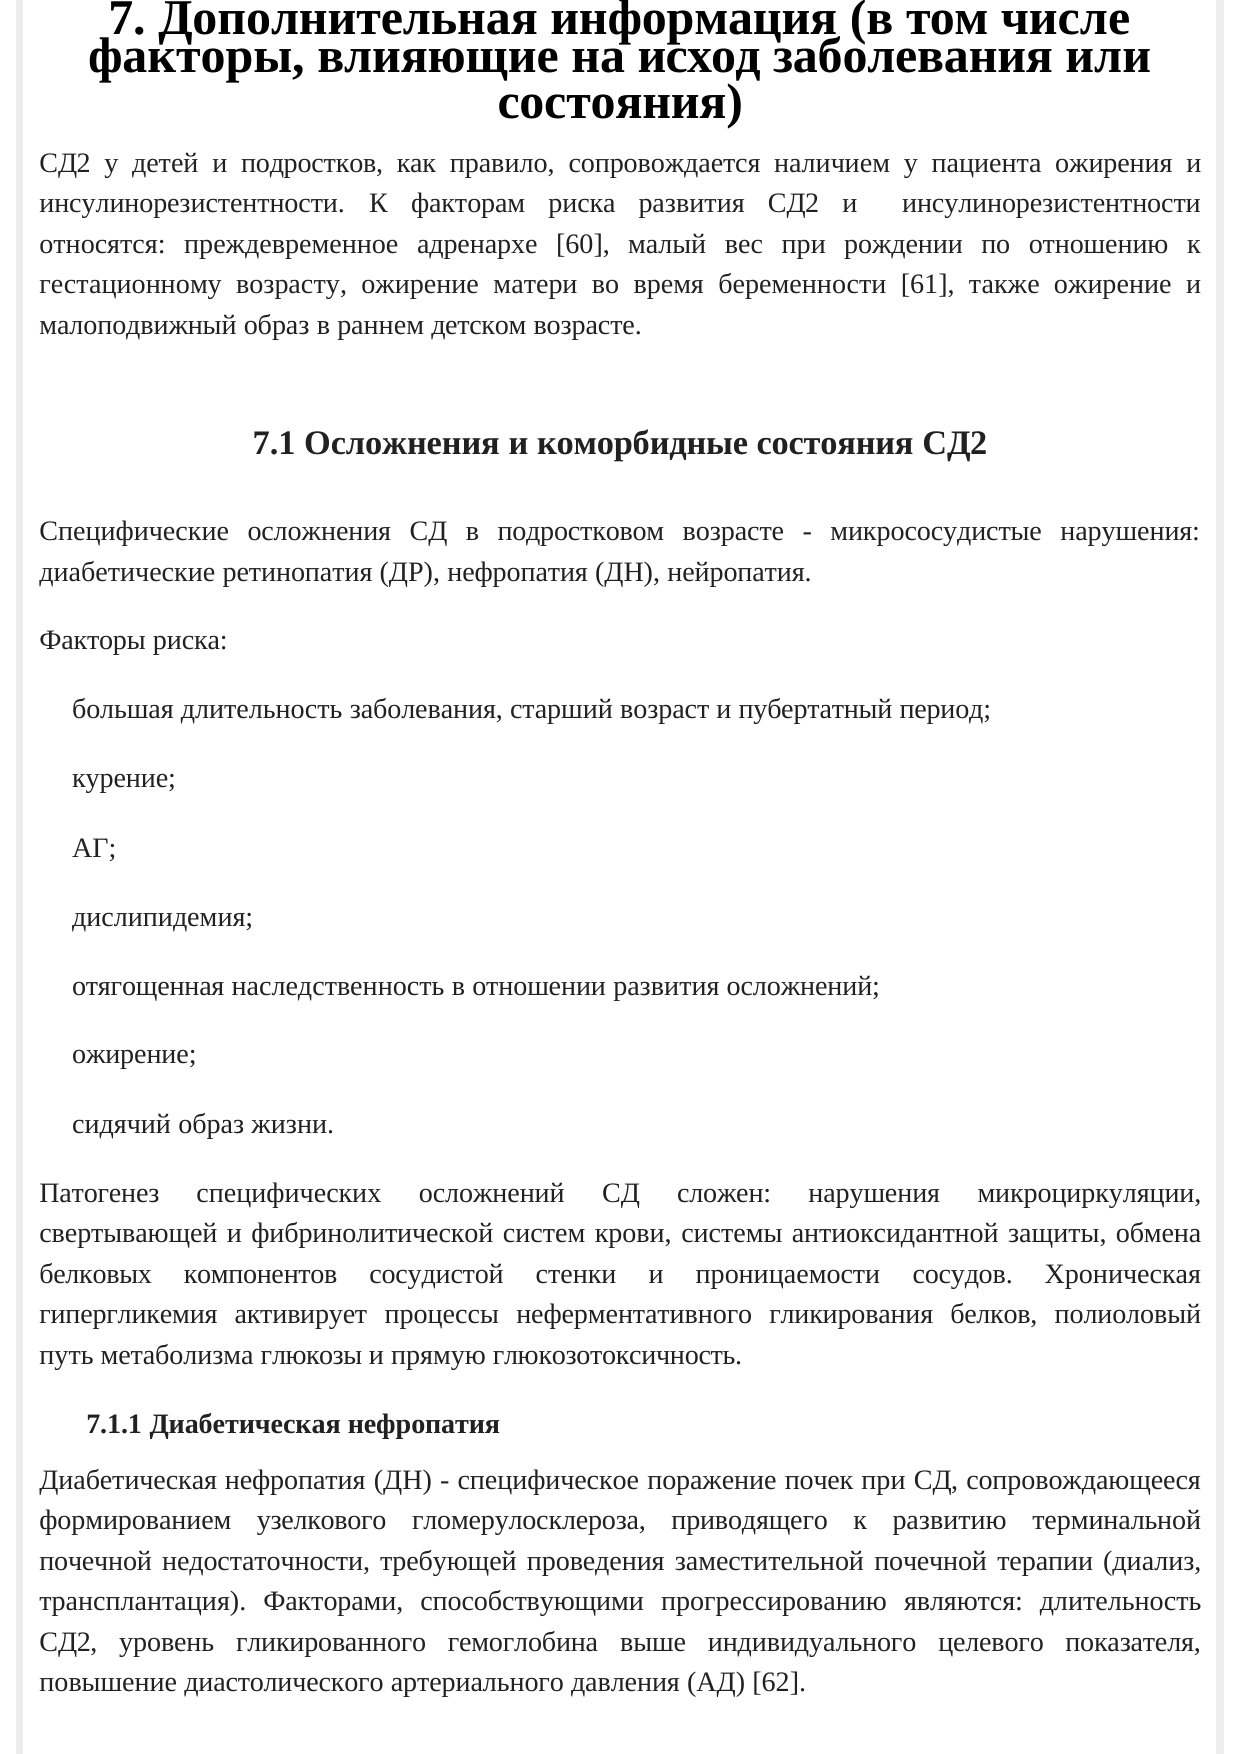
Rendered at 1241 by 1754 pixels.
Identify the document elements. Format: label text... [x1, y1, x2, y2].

text отягощенная наследственность в отношении развития осложнений; ожирение; [72, 969, 922, 1070]
text Патогенез специфических осложнений СД сложен: нарушения микроциркуляции, свертывающей и фибринолитической систем крови, системы антиоксидантной защиты, обмена белковых компонентов сосудистой стенки и проницаемости сосудов. Хроническая гипергликемия активирует процессы неферментативного гликирования белков, полиоловый путь метаболизма глюкозы и прямую глюкозотоксичность. [39, 1176, 1201, 1370]
subtitle Диабетическая нефропатия [86, 1407, 1236, 1439]
text большая длительность заболевания, старший возраст и пубертатный период; курение; [72, 692, 1089, 793]
text сидячий образ жизни. [72, 1107, 1236, 1140]
text Специфические осложнения СД в подростковом возрасте - микрососудистые нарушения: диабетические ретинопатия (ДР), нефропатия (ДН), нейропатия. [39, 514, 1201, 587]
subtitle Дополнительная информация (в том числе факторы, влияющие на исход заболевания или [88, 3, 1153, 83]
text состояния) [483, 83, 757, 127]
text дислипидемия; [72, 900, 1236, 932]
text АГ; [72, 831, 1236, 863]
text Факторы риска: [39, 623, 1236, 656]
text СД2 у детей и подростков, как правило, сопровождается наличием у пациента ожирения и инсулинорезистентности. К факторам риска развития СД2 и инсулинорезистентности относятся: преждевременное адренархе [60], малый вес при рождении по отношению к гестационному возрасту, ожирение матери во время беременности [61], также ожирение и малоподвижный образ в раннем детском возрасте. [39, 146, 1201, 340]
subtitle Осложнения и коморбидные состояния СД2 [252, 422, 1236, 462]
text Диабетическая нефропатия (ДН) - специфическое поражение почек при СД, сопровождающееся формированием узелкового гломерулосклероза, приводящего к развитию терминальной почечной недостаточности, требующей проведения заместительной почечной терапии (диализ, трансплантация). Факторами, способствующими прогрессированию являются: длительность СД2, уровень гликированного гемоглобина выше индивидуального целевого показателя, повышение диастолического артериального давления (АД) [62]. [39, 1463, 1201, 1697]
